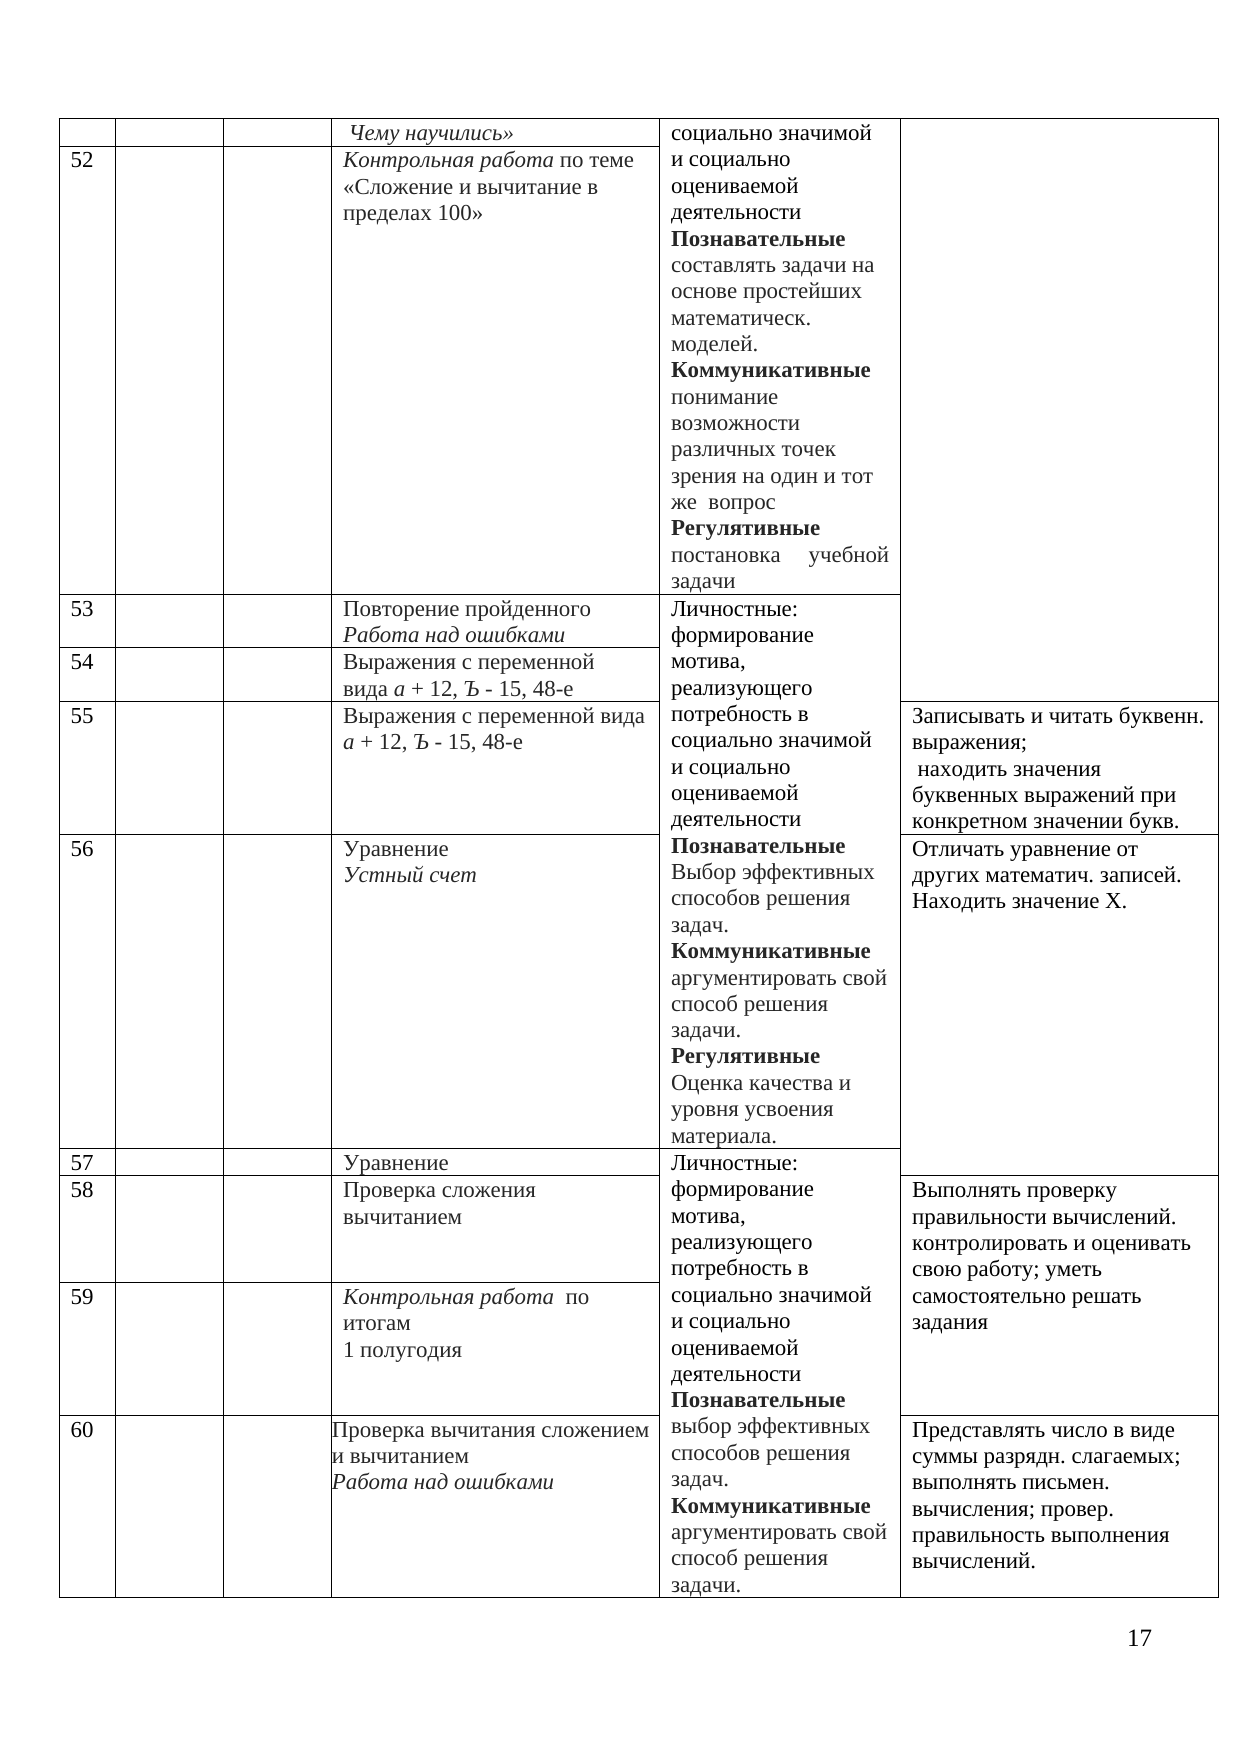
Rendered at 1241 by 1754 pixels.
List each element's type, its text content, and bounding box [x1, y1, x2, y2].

table_cell Записывать и читать буквенн. выражения; находить значения буквенных выражений при конкретном значении букв. [901, 702, 1218, 834]
table_cell Личностные: формирование мотива, реализующего потребность в социально значимой и социально оцениваемой деятельности Познавательные выбор эффективных способов решения задач. Коммуникативные аргументировать свой способ решения задачи. Регулятивные Оценка качества и уровня усвоения материала [660, 1149, 900, 1597]
table_cell [224, 147, 331, 593]
table_cell Проверка сложения вычитанием [332, 1176, 659, 1282]
table_cell 55 [60, 702, 115, 834]
table_cell [116, 1283, 223, 1415]
table_cell Выполнять проверку правильности вычислений. контролировать и оценивать свою работу; уметь самостоятельно решать задания [901, 1176, 1218, 1415]
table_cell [332, 1416, 659, 1597]
table_cell [224, 1416, 331, 1597]
table_cell [116, 648, 223, 701]
table_cell [116, 835, 223, 1148]
table_cell [224, 835, 331, 1148]
table_cell 56 [60, 835, 115, 1148]
table_cell [224, 119, 331, 146]
table_cell [116, 702, 223, 834]
table_cell Личностные: формирование мотива, реализующего потребность в социально значимой и социально оцениваемой деятельности Познавательные Выбор эффективных способов решения задач. Коммуникативные аргументировать свой способ решения задачи. Регулятивные Оценка качества и уровня усвоения материала. [660, 595, 900, 1148]
table_cell [116, 119, 223, 146]
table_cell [901, 1416, 1218, 1597]
table_cell Отличать уравнение от других математич. записей. Находить значение Х. [901, 835, 1218, 1175]
table_cell Контрольная работа по итогам 1 полугодия [332, 1283, 659, 1415]
table_cell Выражения с переменной вида а + 12, Ъ - 15, 48-е [332, 702, 659, 834]
table_cell [224, 648, 331, 701]
table_cell [116, 147, 223, 593]
table_cell 53 [60, 595, 115, 647]
table_cell Повторение пройденного Работа над ошибками [332, 595, 659, 647]
table_cell [116, 595, 223, 647]
table_cell 59 [60, 1283, 115, 1415]
table_cell 58 [60, 1176, 115, 1282]
table_cell 54 [60, 648, 115, 701]
table_cell [224, 1176, 331, 1282]
table_cell Уравнение Устный счет [332, 835, 659, 1148]
table_cell [224, 1283, 331, 1415]
table_cell [116, 1176, 223, 1282]
table_cell 60 [60, 1416, 115, 1597]
table_cell [116, 1149, 223, 1175]
table_cell Выражения с переменной вида а + 12, Ъ - 15, 48-е [332, 648, 659, 701]
table_cell Уравнение [332, 1149, 659, 1175]
table_cell [224, 702, 331, 834]
table_cell [116, 1416, 223, 1597]
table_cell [332, 119, 659, 146]
table_cell 51 [60, 119, 115, 146]
table_cell Контрольная работа по теме «Сложение и вычитание в пределах 100» [332, 147, 659, 593]
table_cell 52 [60, 147, 115, 593]
table_cell [224, 1149, 331, 1175]
table_cell [224, 595, 331, 647]
